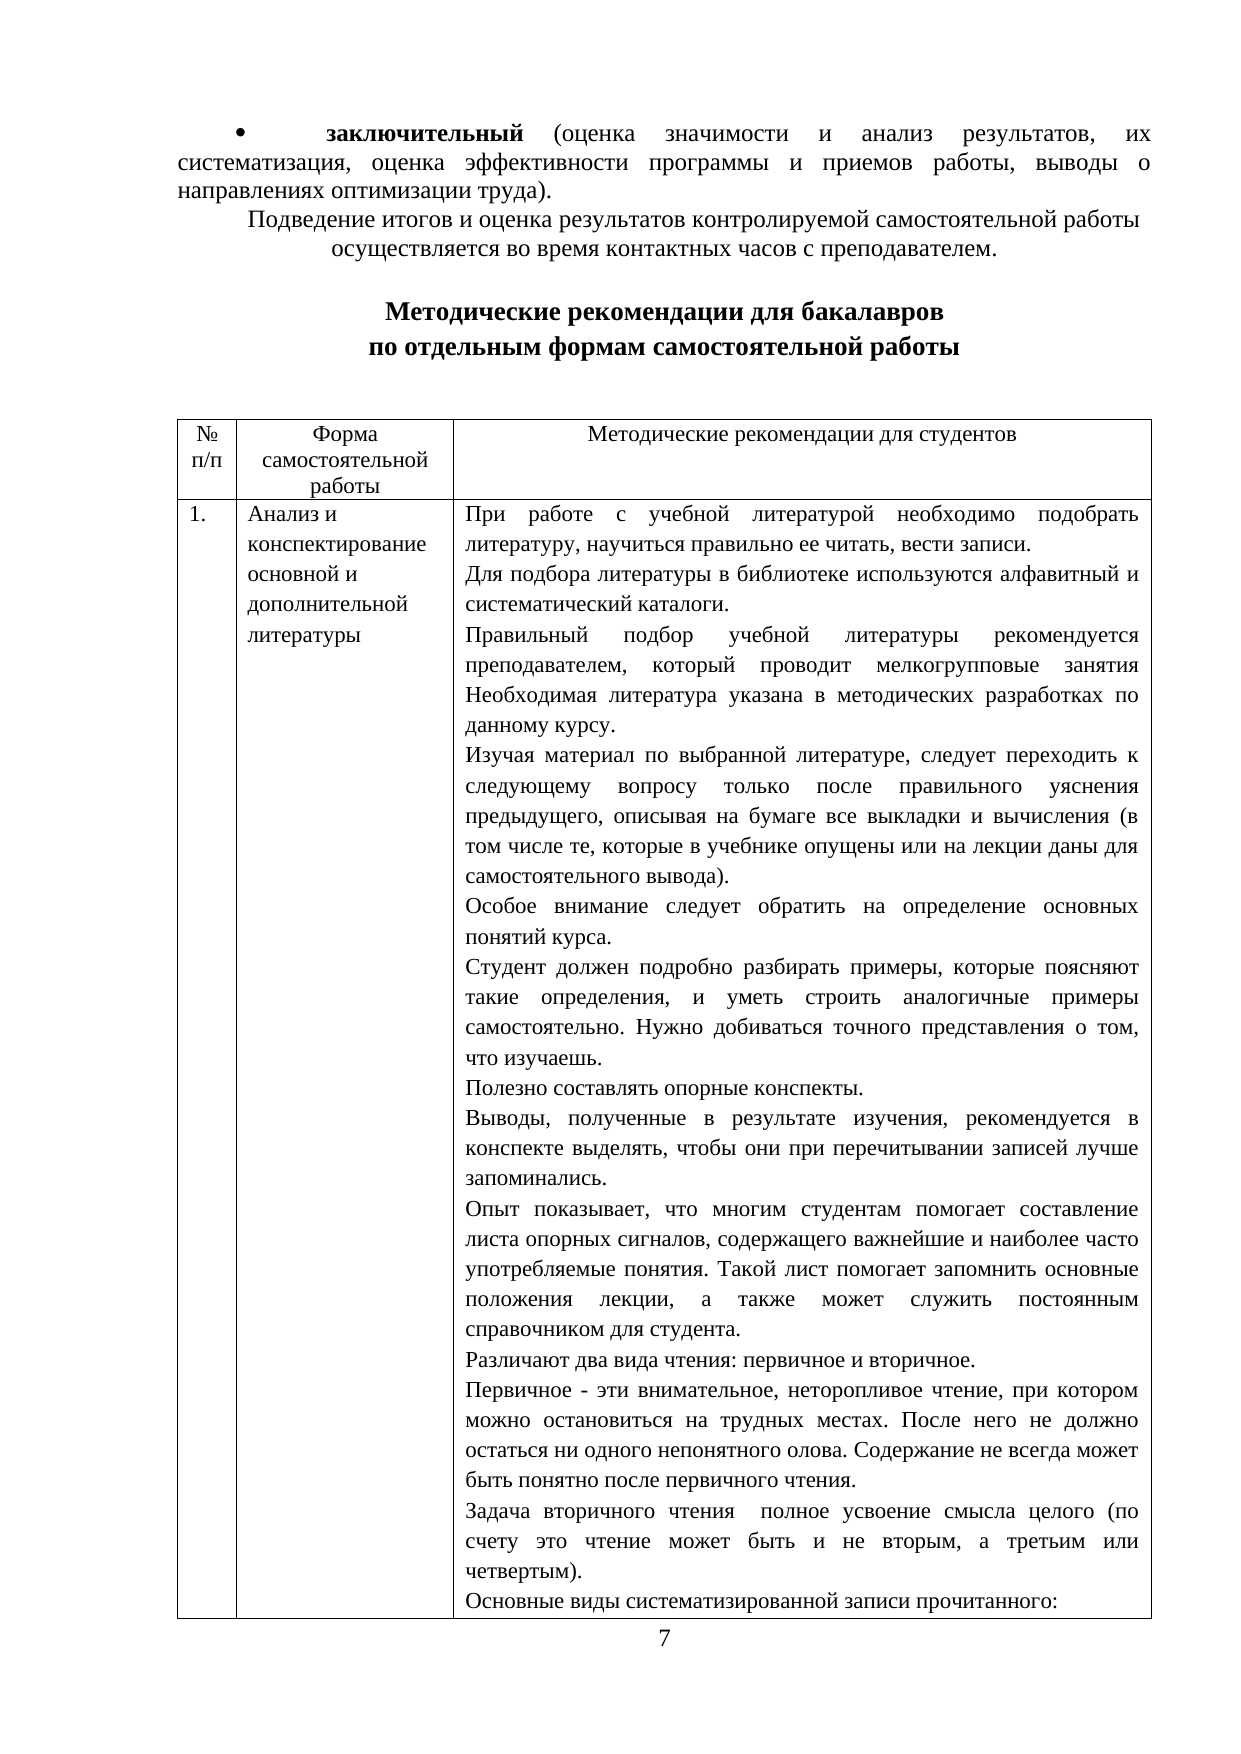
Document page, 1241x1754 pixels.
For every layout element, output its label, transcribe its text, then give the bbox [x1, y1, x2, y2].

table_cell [454, 500, 1151, 1618]
subtitle по отдельным формам самостоятельной работы [177, 330, 1152, 361]
table_header Методические рекомендации для студентов [454, 420, 1151, 499]
list заключительный (оценка значимости и анализ результатов, их систематизация, оценка эффективности программы и приемов работы, выводы о направлениях оптимизации труда). [177, 118, 1152, 204]
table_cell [237, 500, 453, 1618]
text Подведение итогов и оценка результатов контролируемой самостоятельной работы осуществляется во время контактных часов с преподавателем. [177, 204, 1152, 262]
subtitle Методические рекомендации для бакалавров [177, 295, 1152, 326]
table_cell 1. [178, 500, 236, 1618]
table_header Форма самостоятельной работы [237, 420, 453, 499]
table_header № п/п [178, 420, 236, 499]
